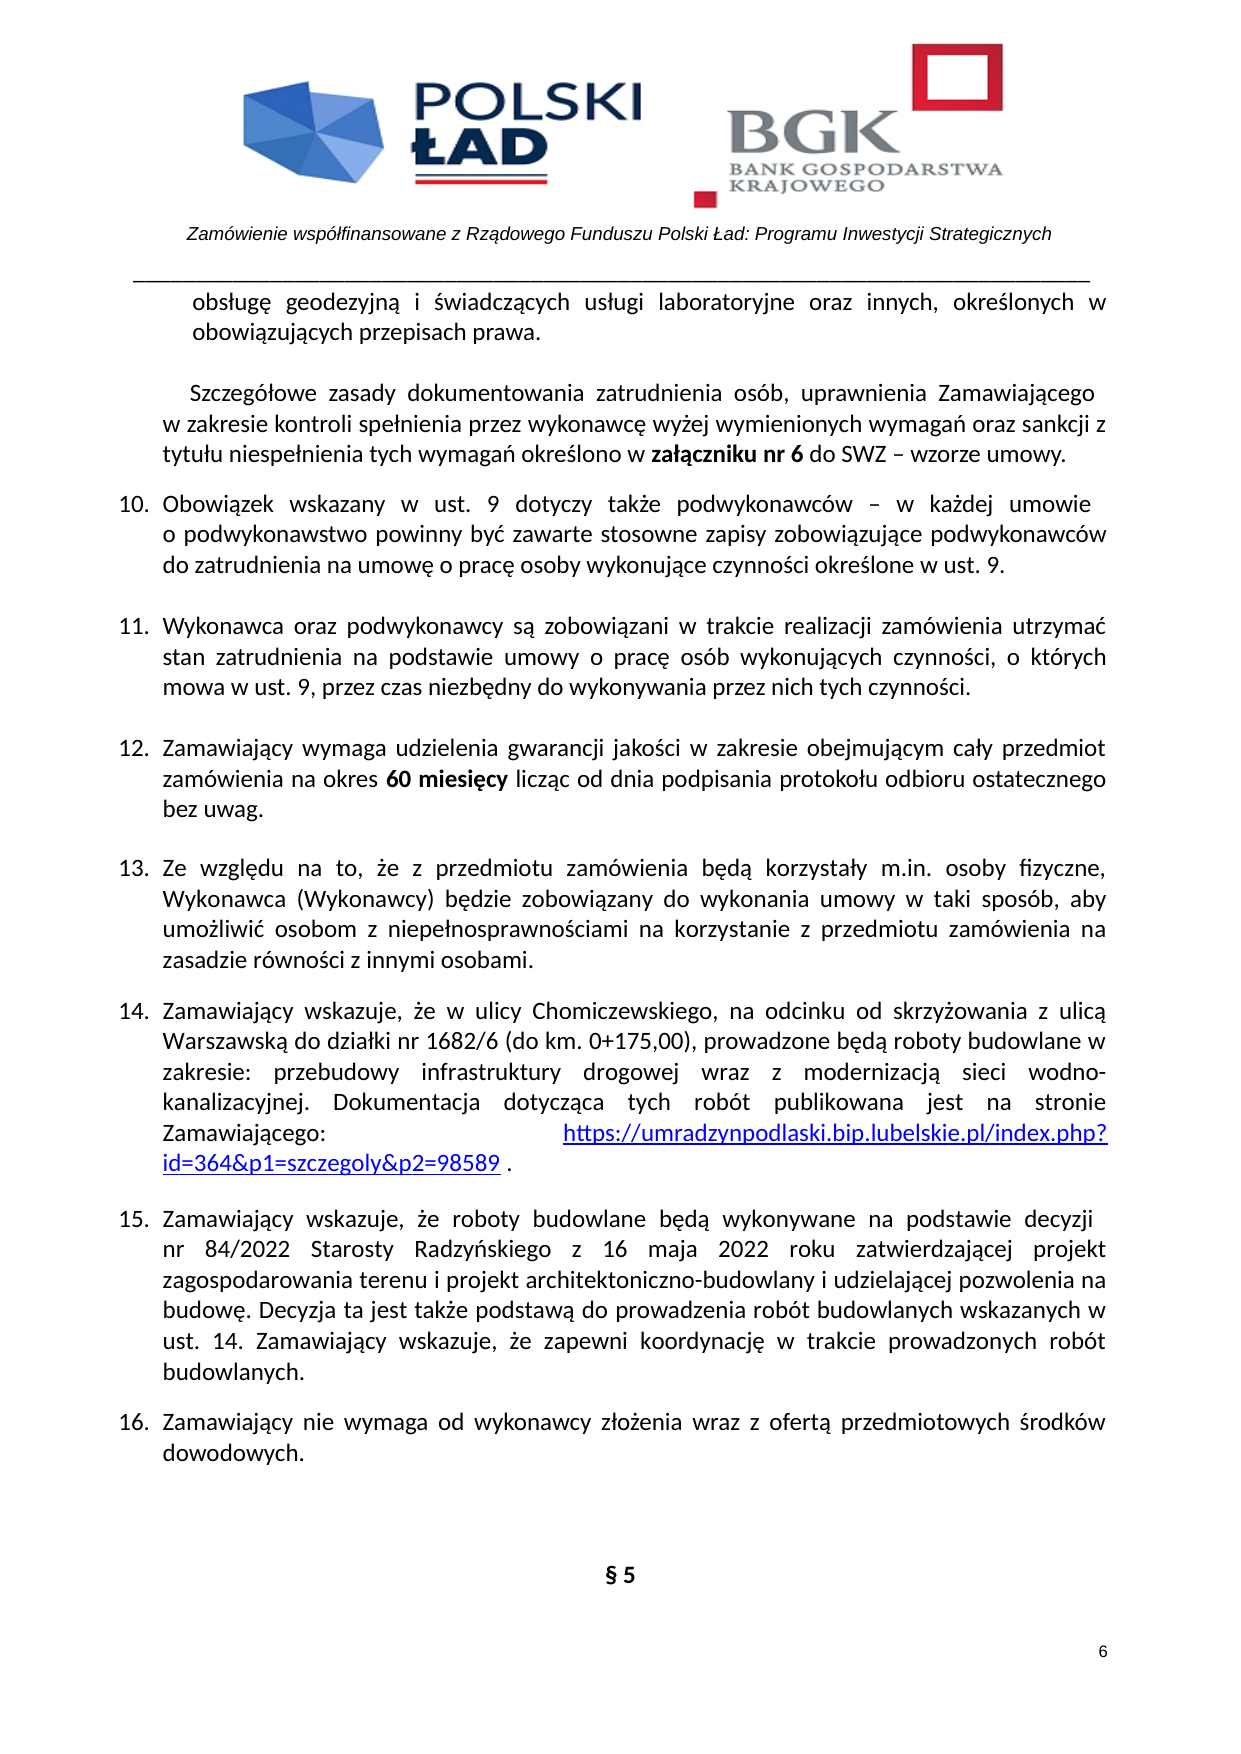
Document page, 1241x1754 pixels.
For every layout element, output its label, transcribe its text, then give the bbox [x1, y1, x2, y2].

list Wykonawca oraz podwykonawcy są zobowiązani w trakcie realizacji zamówienia utrzymać stan zatrudnienia na podstawie umowy o pracę osób wykonujących czynności, o których mowa w ust. 9, przez czas niezbędny do wykonywania przez nich tych czynności. [118, 610, 1107, 702]
list Ze względu na to, że z przedmiotu zamówienia będą korzystały m.in. osoby fizyczne, Wykonawca (Wykonawcy) będzie zobowiązany do wykonania umowy w taki sposób, aby umożliwić osobom z niepełnosprawnościami na korzystanie z przedmiotu zamówienia na zasadzie równości z innymi osobami. [118, 852, 1107, 974]
list Zamawiający nie wymaga od wykonawcy złożenia wraz z ofertą przedmiotowych środków dowodowych. [118, 1406, 1107, 1467]
list Zamawiający wskazuje, że w ulicy Chomiczewskiego, na odcinku od skrzyżowania z ulicą Warszawską do działki nr 1682/6 (do km. 0+175,00), prowadzone będą roboty budowlane w zakresie: przebudowy infrastruktury drogowej wraz z modernizacją sieci wodno-kanalizacyjnej. Dokumentacja dotycząca tych robót publikowana jest na stronie Zamawiającego: https://umradzynpodlaski.bip.lubelskie.pl/index.php?id=364&p1=szczegoly&p2=98589 . [118, 995, 1107, 1178]
list Zamawiający wymaga udzielenia gwarancji jakości w zakresie obejmującym cały przedmiot zamówienia na okres 60 miesięcy licząc od dnia podpisania protokołu odbioru ostatecznego bez uwag. [118, 732, 1107, 824]
text § 5 [133, 1559, 1107, 1589]
list Obowiązek wskazany w ust. 9 dotyczy także podwykonawców – w każdej umowie o podwykonawstwo powinny być zawarte stosowne zapisy zobowiązujące podwykonawców do zatrudnienia na umowę o pracę osoby wykonujące czynności określone w ust. 9. [118, 488, 1107, 579]
list Zamawiający wskazuje, że roboty budowlane będą wykonywane na podstawie decyzji nr 84/2022 Starosty Radzyńskiego z 16 maja 2022 roku zatwierdzającej projekt zagospodarowania terenu i projekt architektoniczno-budowlany i udzielającej pozwolenia na budowę. Decyzja ta jest także podstawą do prowadzenia robót budowlanych wskazanych w ust. 14. Zamawiający wskazuje, że zapewni koordynację w trakcie prowadzonych robót budowlanych. [118, 1203, 1107, 1386]
text Szczegółowe zasady dokumentowania zatrudnienia osób, uprawnienia Zamawiającego w zakresie kontroli spełnienia przez wykonawcę wyżej wymienionych wymagań oraz sankcji z tytułu niespełnienia tych wymagań określono w załączniku nr 6 do SWZ – wzorze umowy. [133, 377, 1107, 469]
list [162, 286, 1107, 347]
